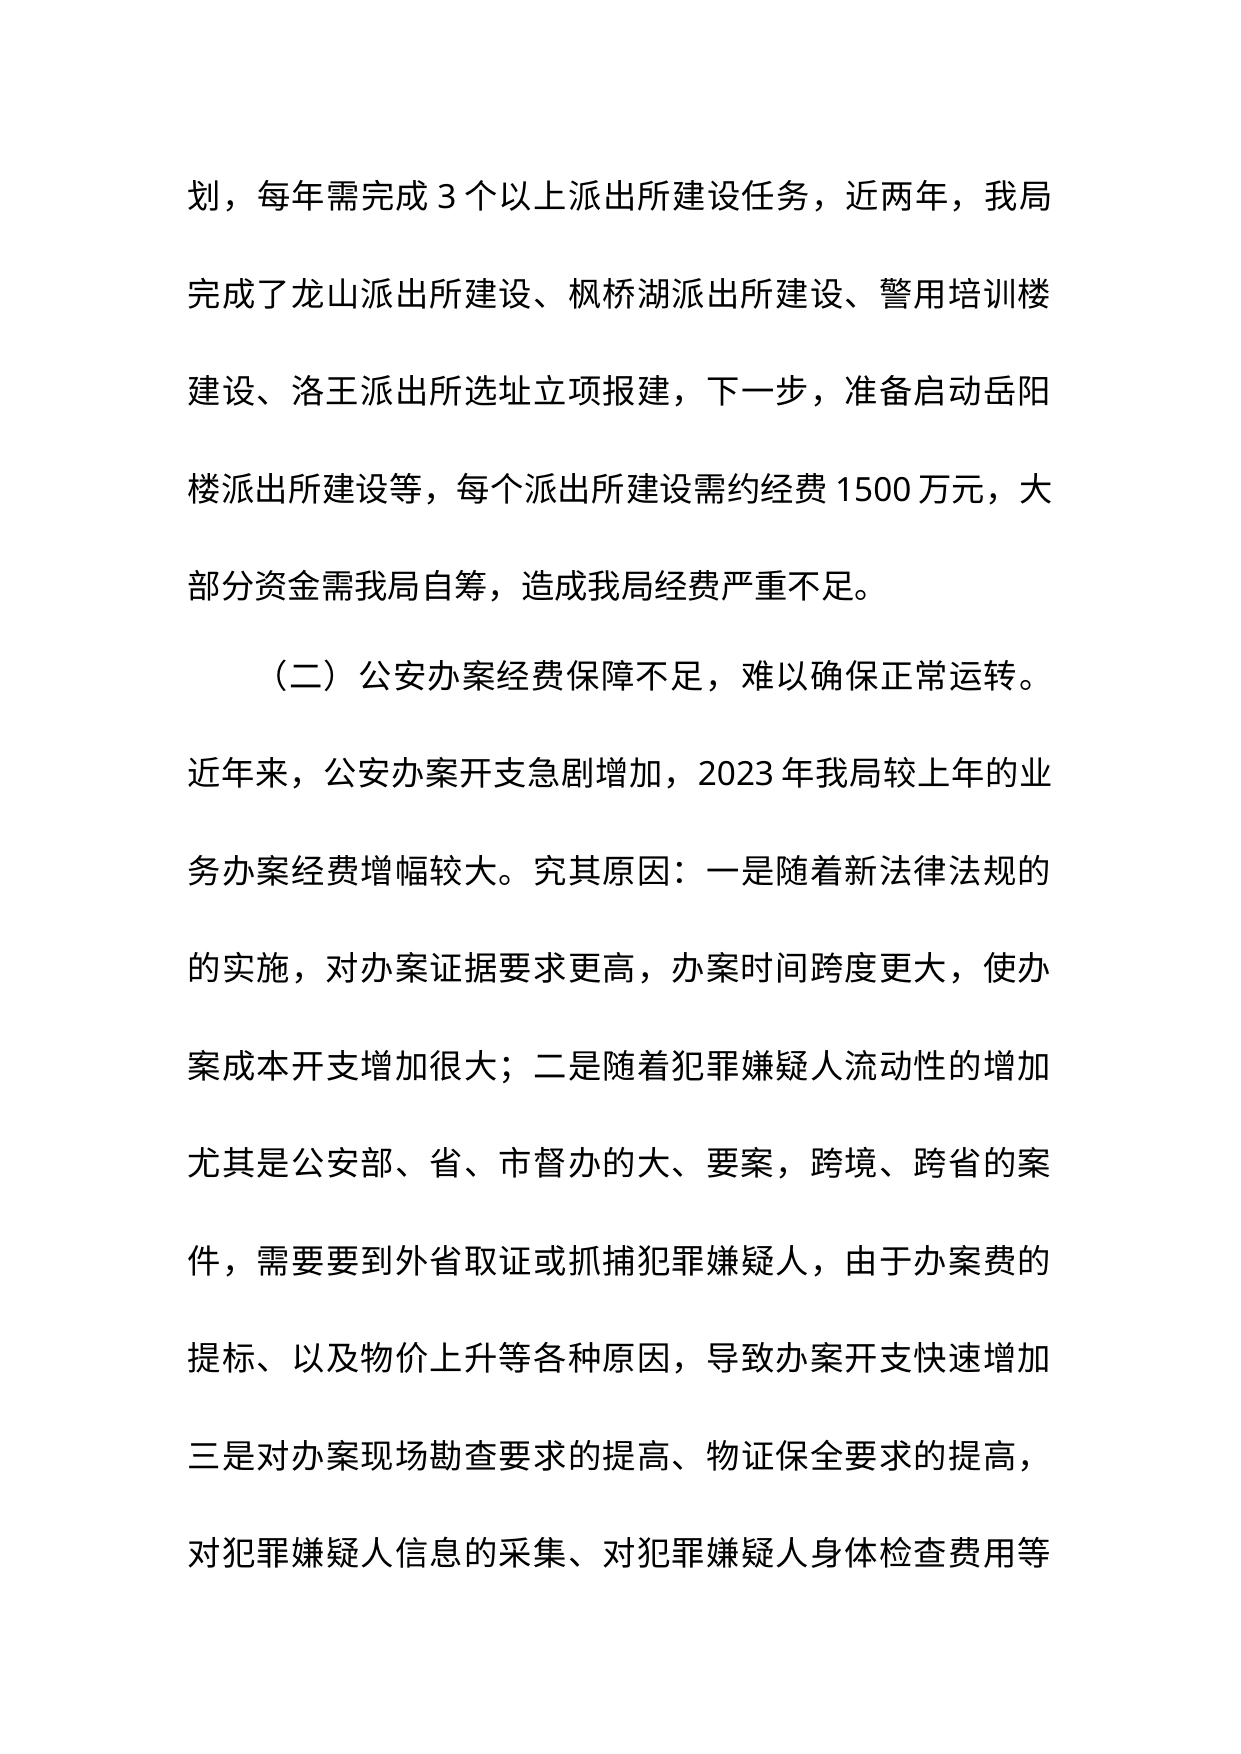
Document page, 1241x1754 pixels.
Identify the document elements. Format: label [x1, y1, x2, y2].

text [187, 641, 1053, 1583]
text [187, 162, 1053, 617]
